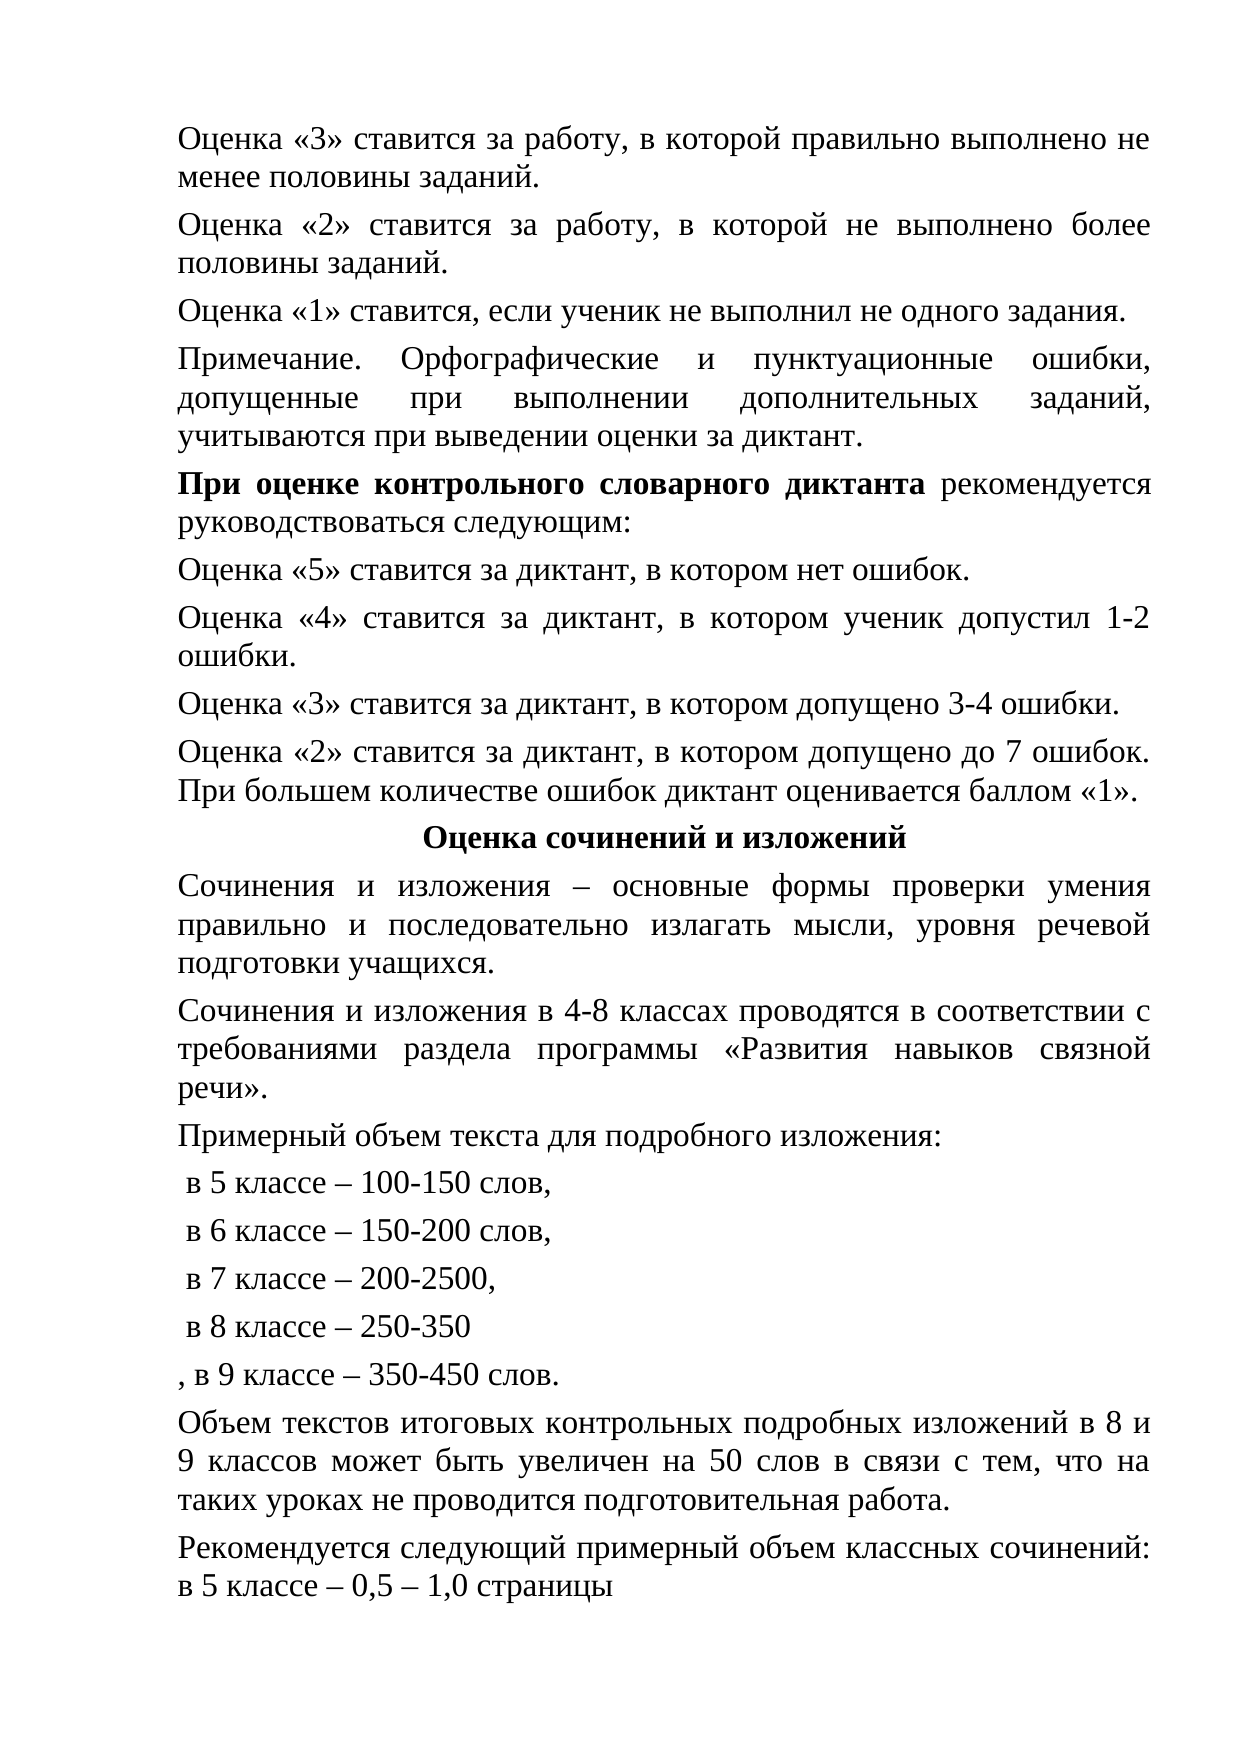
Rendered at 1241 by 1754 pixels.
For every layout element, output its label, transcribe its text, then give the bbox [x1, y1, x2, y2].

text Примечание. Орфографические и пунктуационные ошибки, допущенные при выполнении дополнительных заданий, учитываются при выведении оценки за диктант. [177, 338, 1152, 453]
text Сочинения и изложения в 4-8 классах проводятся в соответствии с требованиями раздела программы «Развития навыков связной речи». [177, 990, 1152, 1105]
text в 7 классе – 200-2500, [177, 1258, 1152, 1297]
text Объем текстов итоговых контрольных подробных изложений в 8 и 9 классов может быть увеличен на 50 слов в связи с тем, что на таких уроках не проводится подготовительная работа. [177, 1402, 1152, 1517]
text Оценка «3» ставится за работу, в которой правильно выполнено не менее половины заданий. [177, 118, 1152, 195]
text Рекомендуется следующий примерный объем классных сочинений: в 5 классе – 0,5 – 1,0 страницы [177, 1527, 1152, 1603]
text Оценка «2» ставится за диктант, в котором допущено до 7 ошибок. При большем количестве ошибок диктант оценивается баллом «1». [177, 731, 1152, 808]
text в 5 классе – 100-150 слов, [177, 1163, 1152, 1201]
text , в 9 классе – 350-450 слов. [177, 1354, 1152, 1393]
text Оценка «5» ставится за диктант, в котором нет ошибок. [177, 549, 1152, 588]
text Оценка сочинений и изложений [177, 818, 1152, 856]
text Оценка «4» ставится за диктант, в котором ученик допустил 1-2 ошибки. [177, 597, 1152, 674]
text Оценка «1» ставится, если ученик не выполнил не одного задания. [177, 291, 1152, 329]
text Оценка «2» ставится за работу, в которой не выполнено более половины заданий. [177, 204, 1152, 281]
text в 6 классе – 150-200 слов, [177, 1211, 1152, 1249]
text При оценке контрольного словарного диктанта рекомендуется руководствоваться следующим: [177, 463, 1152, 540]
text Сочинения и изложения – основные формы проверки умения правильно и последовательно излагать мысли, уровня речевой подготовки учащихся. [177, 866, 1152, 981]
text Примерный объем текста для подробного изложения: [177, 1115, 1152, 1153]
text в 8 классе – 250-350 [177, 1306, 1152, 1345]
text Оценка «3» ставится за диктант, в котором допущено 3-4 ошибки. [177, 683, 1152, 722]
